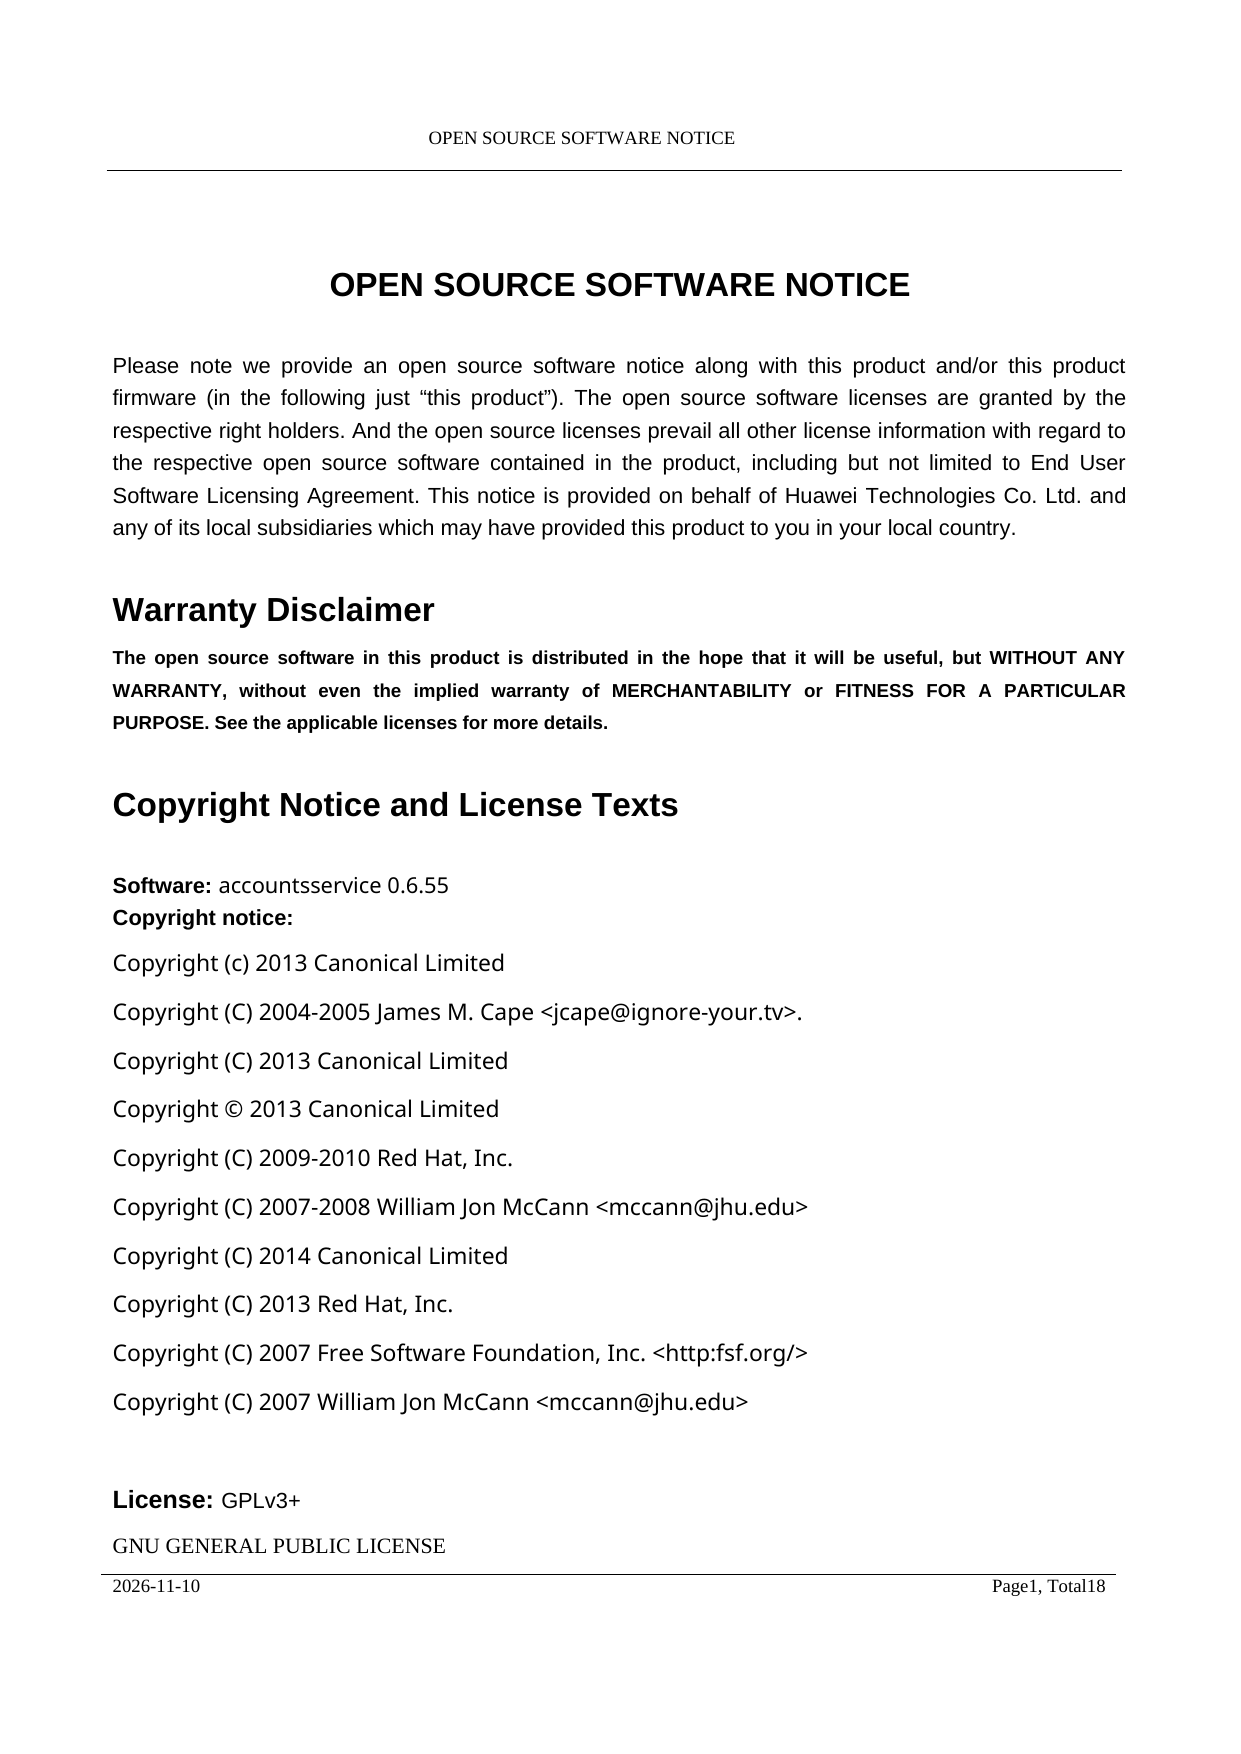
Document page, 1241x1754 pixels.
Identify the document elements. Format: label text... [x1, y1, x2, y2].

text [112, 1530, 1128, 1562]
text License: GPLv3+ [112, 1483, 1128, 1515]
text OPEN SOURCE SOFTWARE NOTICE [112, 251, 1128, 316]
text Copyright Notice and License Texts [112, 771, 1128, 836]
text Please note we provide an open source software notice along with this product and/or this product firmware (in the following just “this product”). The open source software licenses are granted by the respective right holders. And the open source licenses prevail all other license information with regard to the respective open source software contained in the product, including but not limited to End User Software Licensing Agreement. This notice is provided on behalf of Huawei Technologies Co. Ltd. and any of its local subsidiaries which may have provided this product to you in your local country. [112, 349, 1128, 544]
text The open source software in this product is distributed in the hope that it will be useful, but WITHOUT ANY WARRANTY, without even the implied warranty of MERCHANTABILITY or FITNESS FOR A PARTICULAR PURPOSE. See the applicable licenses for more details. [112, 641, 1128, 739]
text Copyright (c) 2013 Canonical Limited Copyright (C) 2004-2005 James M. Cape <jcape@ignore-your.tv>. Copyright (C) 2013 Canonical Limited Copyright © 2013 Canonical Limited Copyright (C) 2009-2010 Red Hat, Inc. Copyright (C) 2007-2008 William Jon McCann <mccann@jhu.edu> Copyright (C) 2014 Canonical Limited Copyright (C) 2013 Red Hat, Inc. Copyright (C) 2007 Free Software Foundation, Inc. <http:fsf.org/> Copyright (C) 2007 William Jon McCann <mccann@jhu.edu> [112, 947, 1128, 1467]
text Software: accountsservice 0.6.55 [112, 869, 1128, 901]
text Copyright notice: [112, 901, 1128, 934]
text Warranty Disclaimer [112, 576, 1128, 641]
